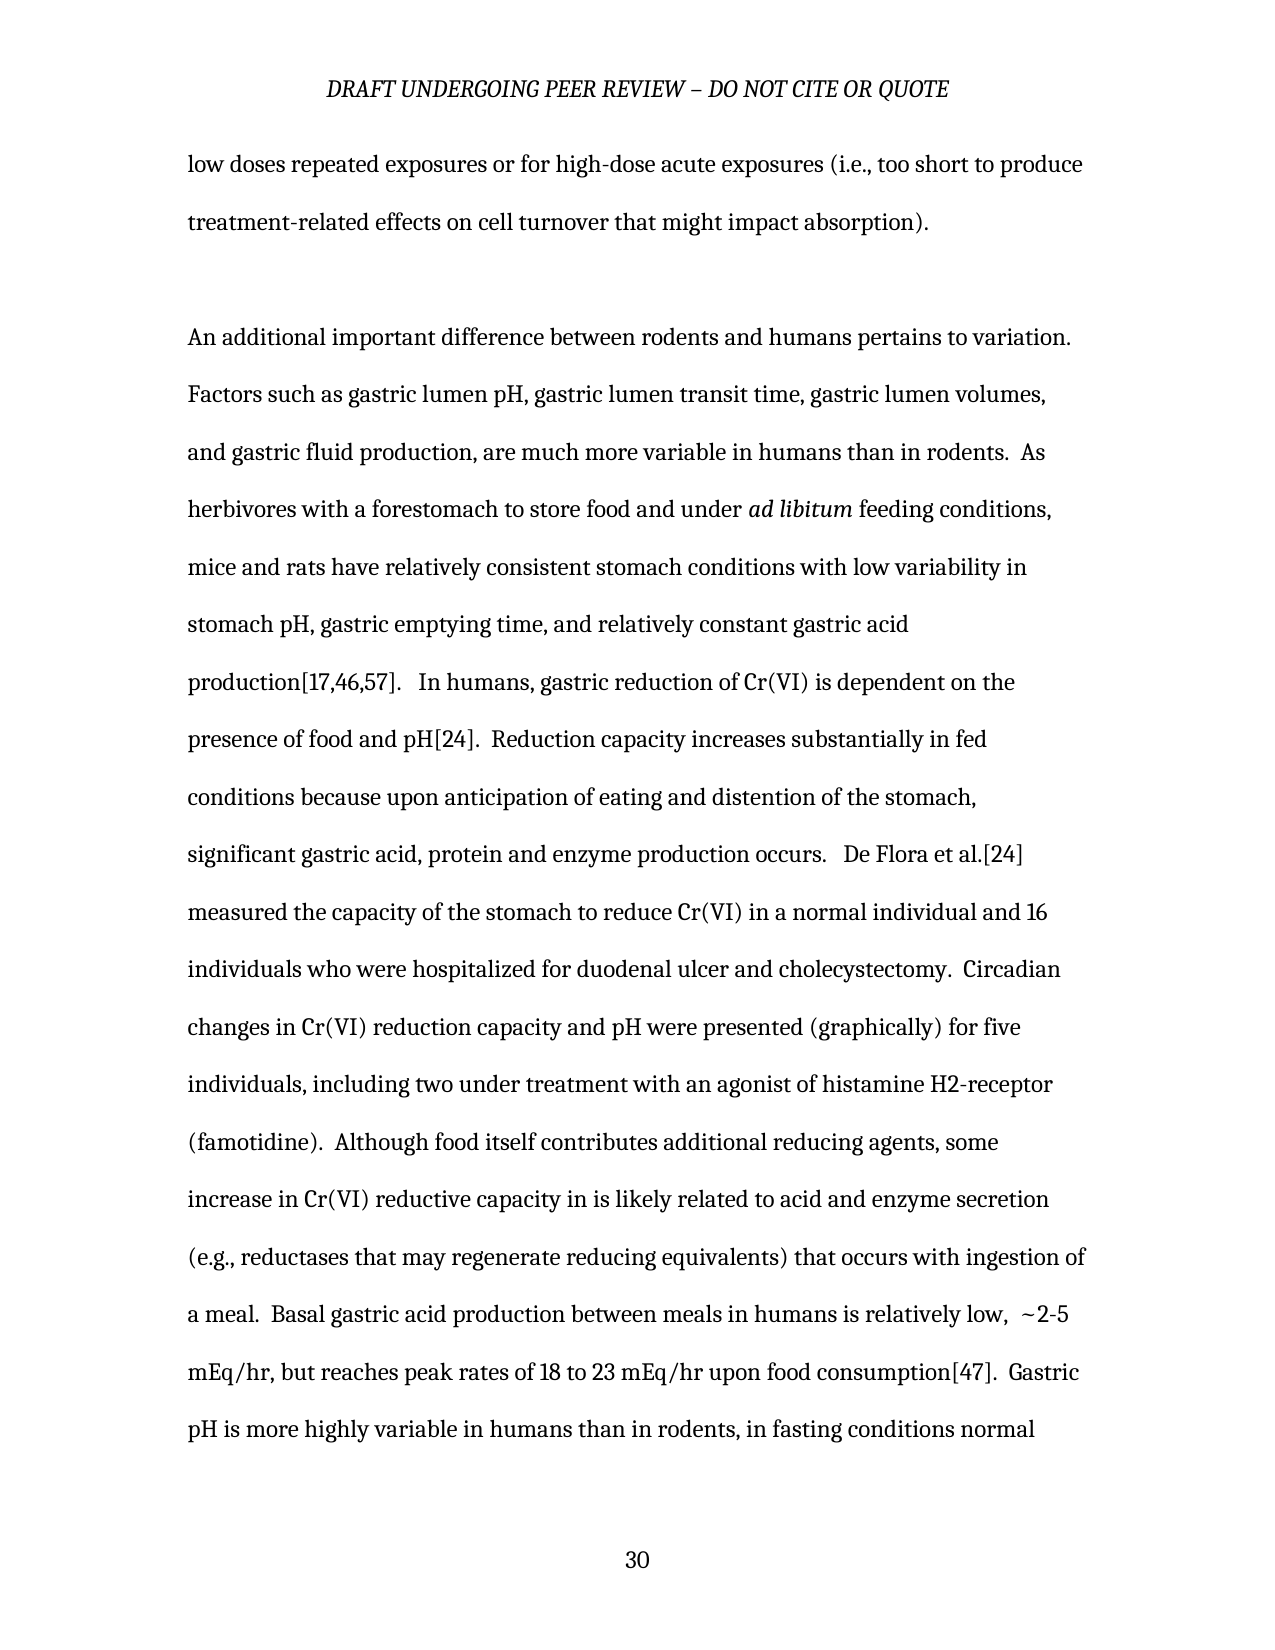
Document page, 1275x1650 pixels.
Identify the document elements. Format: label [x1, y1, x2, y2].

text [187, 150, 1087, 236]
text [187, 322, 1087, 1444]
